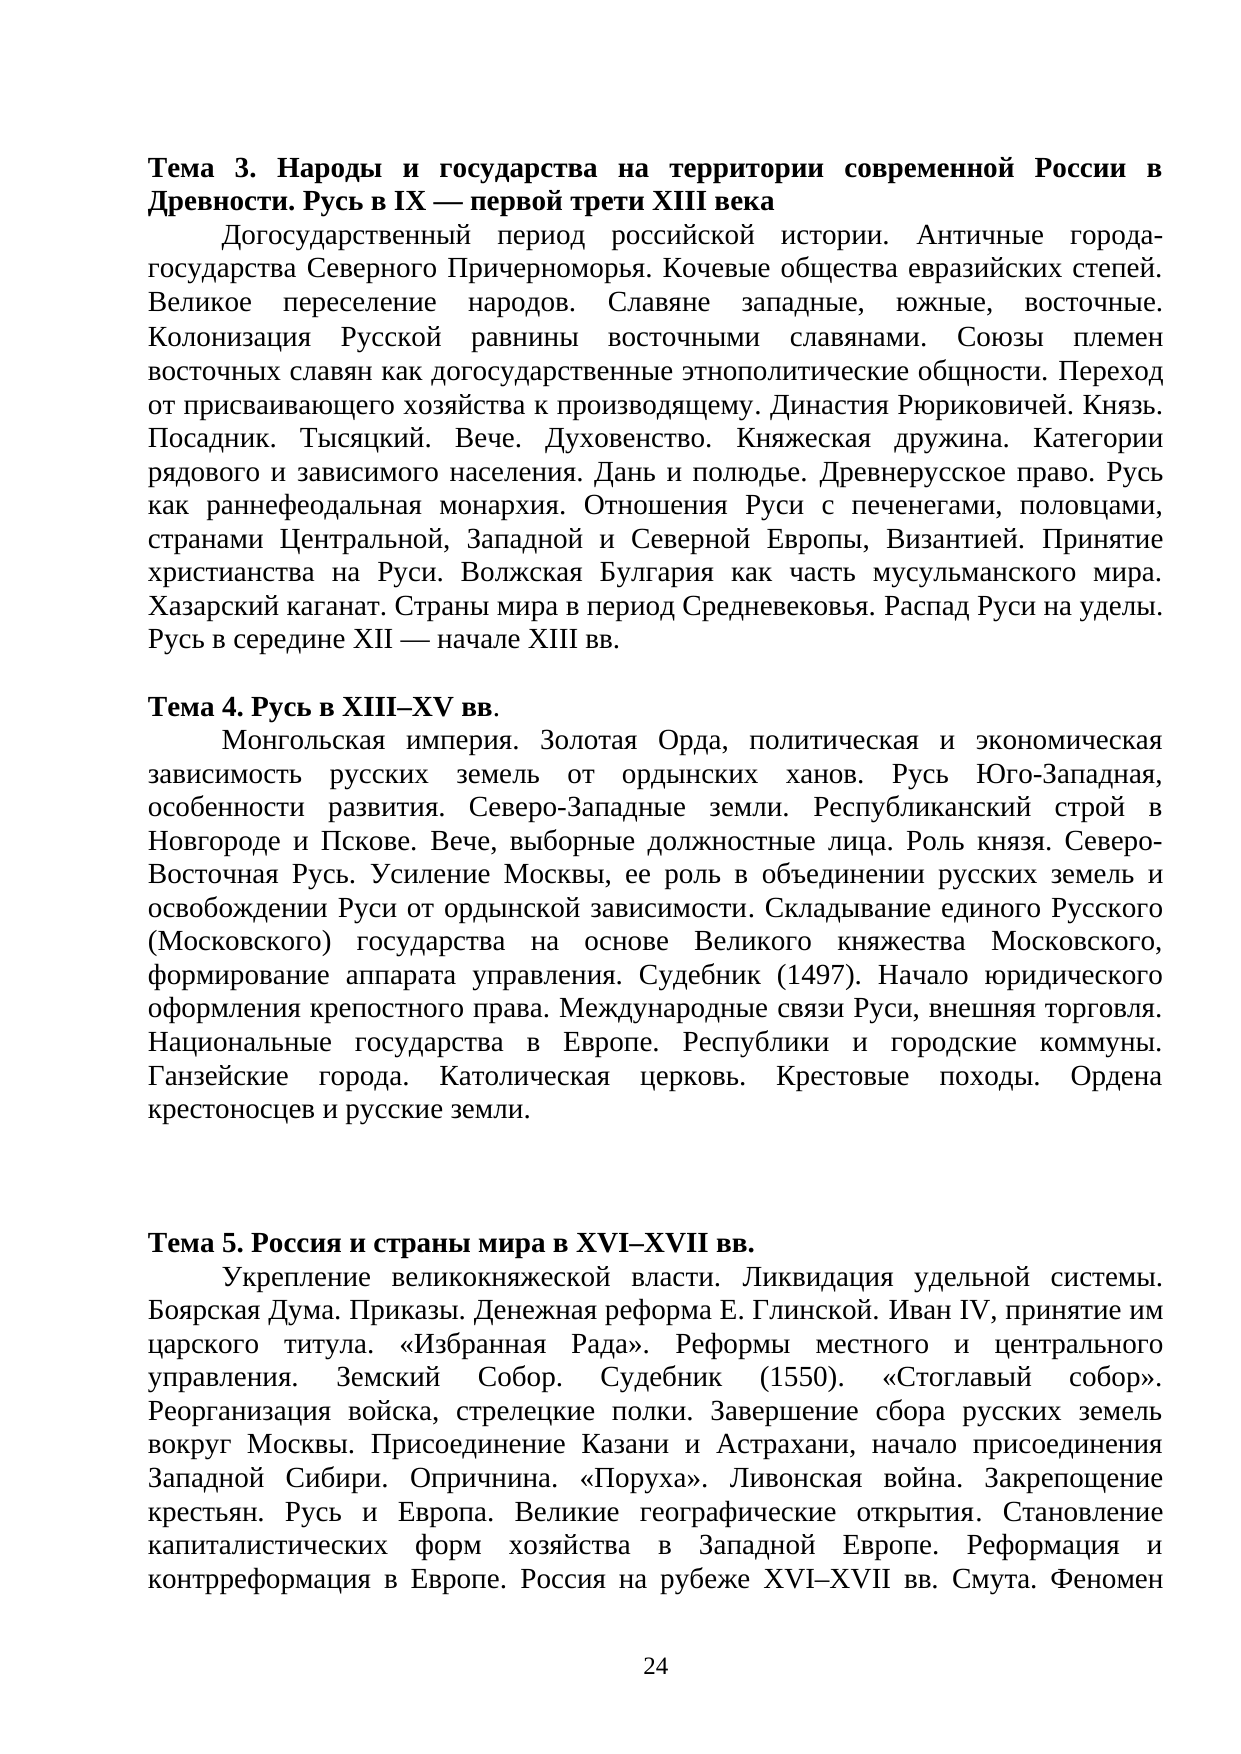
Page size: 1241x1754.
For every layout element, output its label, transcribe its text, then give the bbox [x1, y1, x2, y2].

text Догосударственный период российской истории. Античные города-государства Северного Причерноморья. Кочевые общества евразийских степей. Великое переселение народов. Славяне западные, южные, восточные. Колонизация Русской равнины восточными славянами. Союзы племен восточных славян как догосударственные этнополитические общности. Переход от присваивающего хозяйства к производящему. Династия Рюриковичей. Князь. Посадник. Тысяцкий. Вече. Духовенство. Княжеская дружина. Категории рядового и зависимого населения. Дань и полюдье. Древнерусское право. Русь как раннефеодальная монархия. Отношения Руси с печенегами, половцами, странами Центральной, Западной и Северной Европы, Византией. Принятие христианства на Руси. Волжская Булгария как часть мусульманского мира. Хазарский каганат. Страны мира в период Средневековья. Распад Руси на уделы. Русь в середине XII — начале XIII вв. [148, 217, 1163, 655]
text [148, 1259, 1163, 1594]
text Тема 5. Россия и страны мира в XVI–XVII вв. [148, 1225, 1163, 1259]
text Тема 4. Русь в XIII–XV вв. [148, 689, 1163, 722]
text Тема 3. Народы и государства на территории современной России в Древности. Русь в IX — первой трети XIII века [148, 150, 1163, 217]
text Монгольская империя. Золотая Орда, политическая и экономическая зависимость русских земель от ордынских ханов. Русь Юго-Западная, особенности развития. Северо-Западные земли. Республиканский строй в Новгороде и Пскове. Вече, выборные должностные лица. Роль князя. Северо-Восточная Русь. Усиление Москвы, ее роль в объединении русских земель и освобождении Руси от ордынской зависимости. Складывание единого Русского (Московского) государства на основе Великого княжества Московского, формирование аппарата управления. Судебник (1497). Начало юридического оформления крепостного права. Международные связи Руси, внешняя торговля. Национальные государства в Европе. Республики и городские коммуны. Ганзейские города. Католическая церковь. Крестовые походы. Ордена крестоносцев и русские земли. [148, 722, 1163, 1125]
